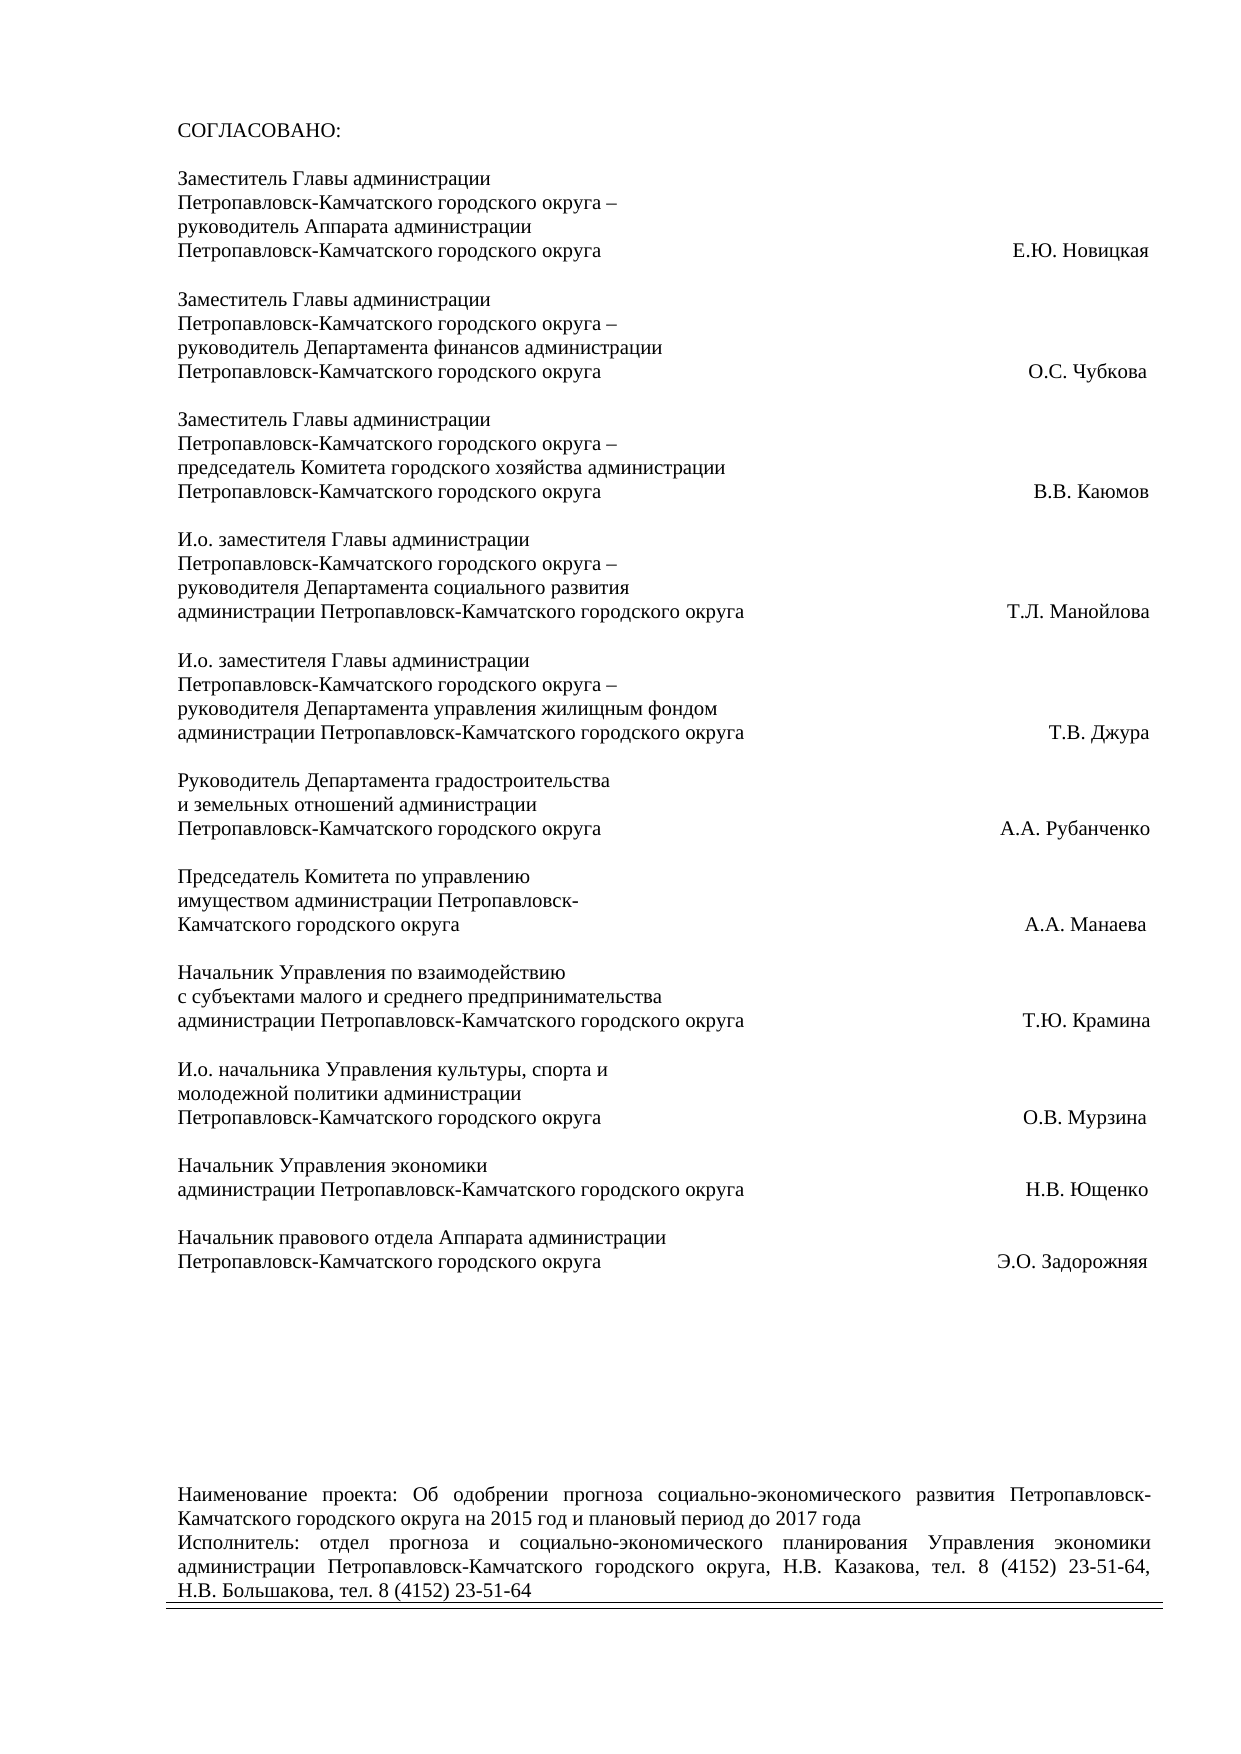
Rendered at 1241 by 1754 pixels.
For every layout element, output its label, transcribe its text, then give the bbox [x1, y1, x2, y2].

text имуществом администрации Петропавловск- [177, 888, 1152, 912]
table_header [166, 1603, 1163, 1608]
text Заместитель Главы администрации [177, 287, 1152, 311]
text Исполнитель: отдел прогноза и социально-экономического планирования Управления экономики администрации Петропавловск-Камчатского городского округа, Н.В. Казакова, тел. 8 (4152) 23-51-64, Н.В. Большакова, тел. 8 (4152) 23-51-64 [177, 1530, 1152, 1602]
text руководителя Департамента социального развития [177, 575, 1152, 599]
subtitle Петропавловск-Камчатского городского округа В.В. Каюмов [177, 479, 1152, 503]
text Петропавловск-Камчатского городского округа Э.О. Задорожняя [177, 1249, 1152, 1273]
text Петропавловск-Камчатского городского округа Е.Ю. Новицкая [177, 238, 1152, 262]
text Петропавловск-Камчатского городского округа О.В. Мурзина [177, 1105, 1152, 1129]
text руководитель Аппарата администрации [177, 214, 1152, 238]
text администрации Петропавловск-Камчатского городского округа Т.Ю. Крамина [177, 1008, 1152, 1032]
text руководителя Департамента управления жилищным фондом [177, 696, 1152, 720]
text молодежной политики администрации [177, 1081, 1152, 1105]
text Начальник правового отдела Аппарата администрации [177, 1225, 1152, 1249]
text Петропавловск-Камчатского городского округа А.А. Рубанченко [177, 816, 1152, 840]
text Руководитель Департамента градостроительства [177, 768, 1152, 792]
text Петропавловск-Камчатского городского округа – [177, 190, 1152, 214]
subtitle Петропавловск-Камчатского городского округа – [177, 431, 1152, 455]
text И.о. заместителя Главы администрации [177, 647, 1152, 672]
text Камчатского городского округа А.А. Манаева [177, 912, 1152, 936]
text Председатель Комитета по управлению [177, 864, 1152, 888]
text и земельных отношений администрации [177, 792, 1152, 816]
text Начальник Управления экономики [177, 1153, 1152, 1177]
text Наименование проекта: Об одобрении прогноза социально-экономического развития Петропавловск-Камчатского городского округа на 2015 год и плановый период до 2017 года [177, 1482, 1152, 1530]
text Заместитель Главы администрации [177, 166, 1152, 190]
text Петропавловск-Камчатского городского округа – [177, 551, 1152, 575]
text руководитель Департамента финансов администрации [177, 335, 1152, 359]
text Начальник Управления по взаимодействию [177, 960, 1152, 984]
text И.о. начальника Управления культуры, спорта и [177, 1057, 1152, 1081]
text администрации Петропавловск-Камчатского городского округа Т.В. Джура [177, 720, 1152, 744]
text СОГЛАСОВАНО: [177, 118, 1152, 142]
text И.о. заместителя Главы администрации [177, 527, 1152, 551]
text Петропавловск-Камчатского городского округа О.С. Чубкова [177, 359, 1152, 383]
text Петропавловск-Камчатского городского округа – [177, 672, 1152, 696]
subtitle Заместитель Главы администрации [177, 407, 1152, 431]
text администрации Петропавловск-Камчатского городского округа Н.В. Ющенко [177, 1177, 1152, 1201]
text Петропавловск-Камчатского городского округа – [177, 311, 1152, 335]
text администрации Петропавловск-Камчатского городского округа Т.Л. Манойлова [177, 599, 1152, 623]
subtitle председатель Комитета городского хозяйства администрации [177, 455, 1152, 479]
text с субъектами малого и среднего предпринимательства [177, 984, 1152, 1008]
